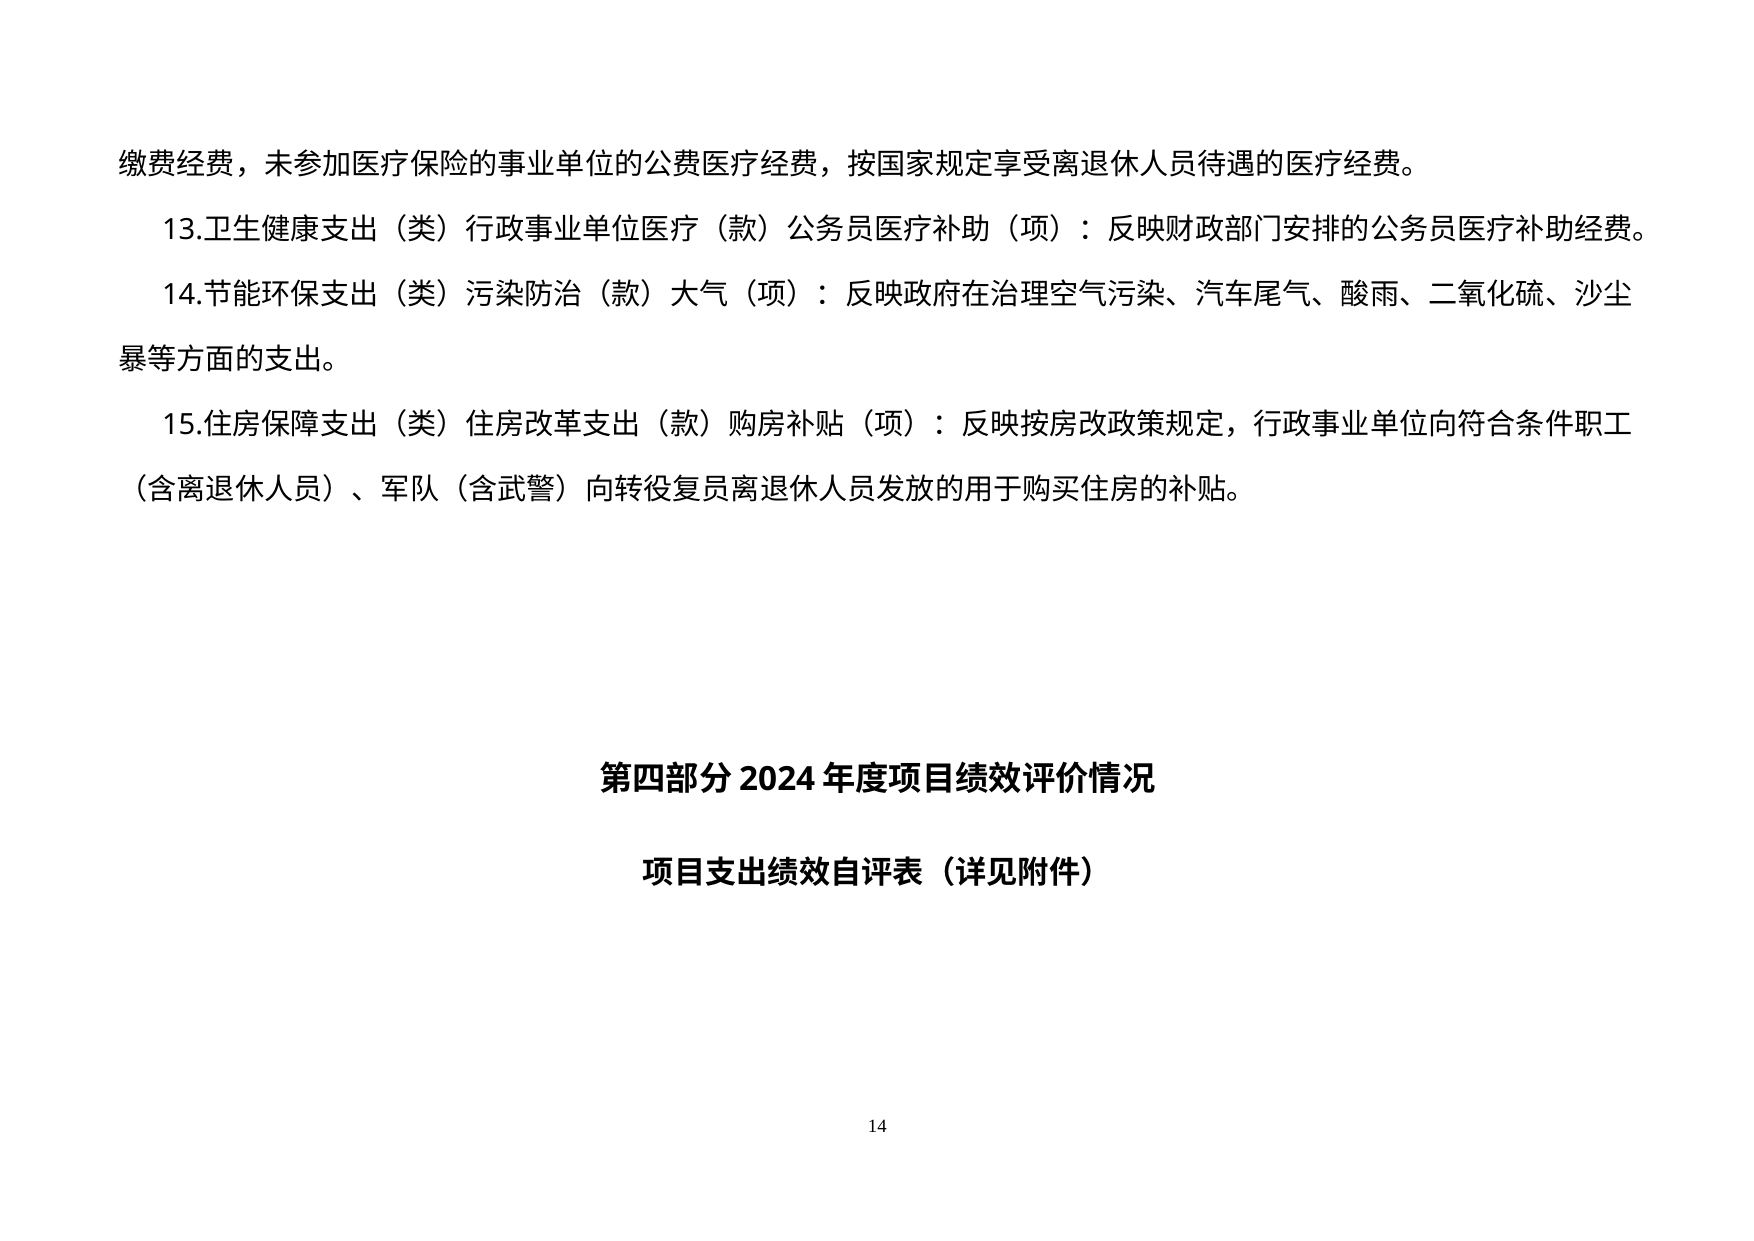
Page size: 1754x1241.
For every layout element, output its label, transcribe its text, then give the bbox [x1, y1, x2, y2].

text 14.节能环保支出（类）污染防治（款）大气（项）：反映政府在治理空气污染、汽车尾气、酸雨、二氧化硫、沙尘暴等方面的支出。 [118, 259, 1636, 389]
list 项目支出绩效自评表（详见附件） [118, 837, 1636, 902]
subtitle 第四部分2024年度项目绩效评价情况 [118, 743, 1636, 808]
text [118, 129, 1636, 194]
text 15.住房保障支出（类）住房改革支出（款）购房补贴（项）：反映按房改政策规定，行政事业单位向符合条件职工（含离退休人员）、军队（含武警）向转役复员离退休人员发放的用于购买住房的补贴。 [118, 389, 1636, 519]
text 13.卫生健康支出（类）行政事业单位医疗（款）公务员医疗补助（项）：反映财政部门安排的公务员医疗补助经费。 [118, 194, 1636, 259]
